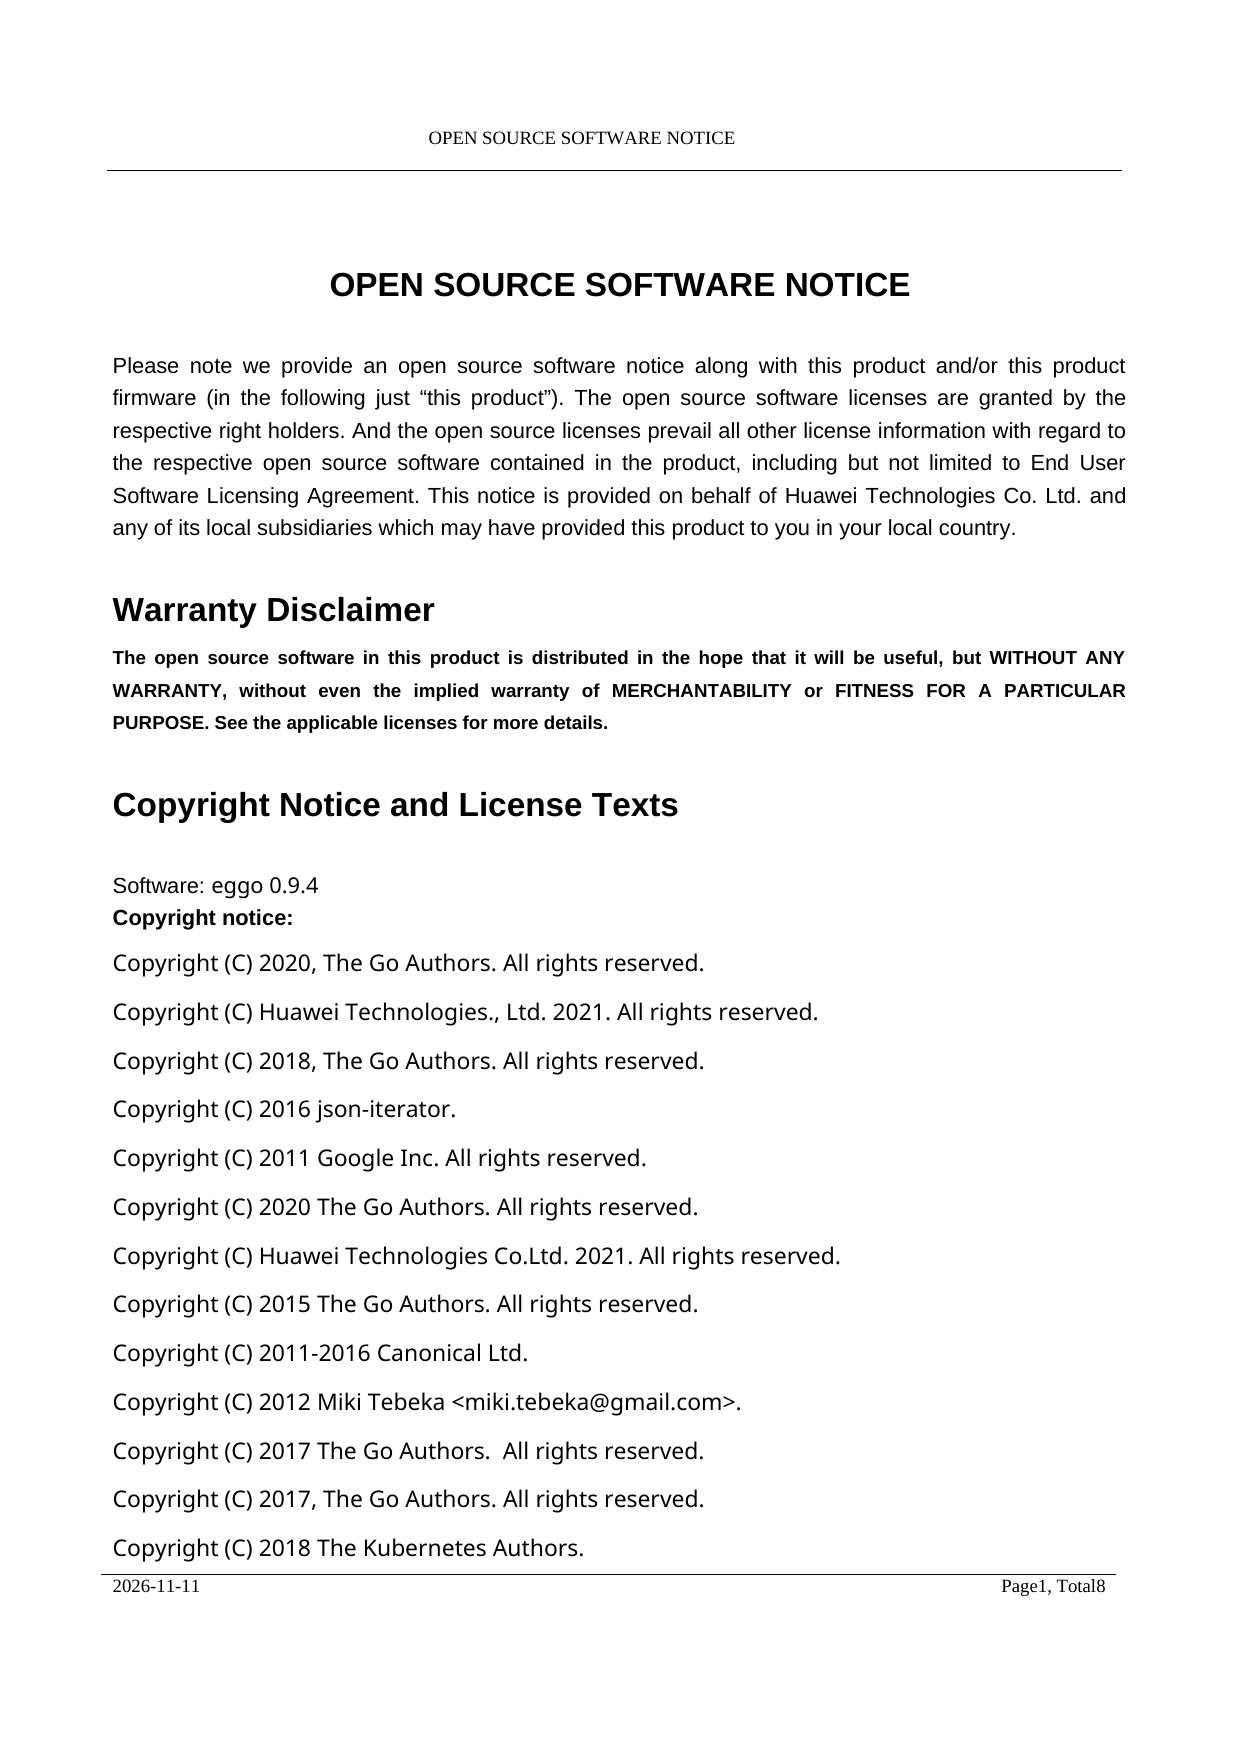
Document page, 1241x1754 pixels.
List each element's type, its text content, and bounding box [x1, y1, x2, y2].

text The open source software in this product is distributed in the hope that it will be useful, but WITHOUT ANY WARRANTY, without even the implied warranty of MERCHANTABILITY or FITNESS FOR A PARTICULAR PURPOSE. See the applicable licenses for more details. [112, 641, 1128, 739]
text Copyright notice: [112, 901, 1128, 934]
text Please note we provide an open source software notice along with this product and/or this product firmware (in the following just “this product”). The open source software licenses are granted by the respective right holders. And the open source licenses prevail all other license information with regard to the respective open source software contained in the product, including but not limited to End User Software Licensing Agreement. This notice is provided on behalf of Huawei Technologies Co. Ltd. and any of its local subsidiaries which may have provided this product to you in your local country. [112, 349, 1128, 544]
text Copyright Notice and License Texts [112, 771, 1128, 836]
text Warranty Disclaimer [112, 576, 1128, 641]
text Software: eggo 0.9.4 [112, 869, 1128, 901]
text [112, 947, 1128, 1564]
text OPEN SOURCE SOFTWARE NOTICE [112, 251, 1128, 316]
